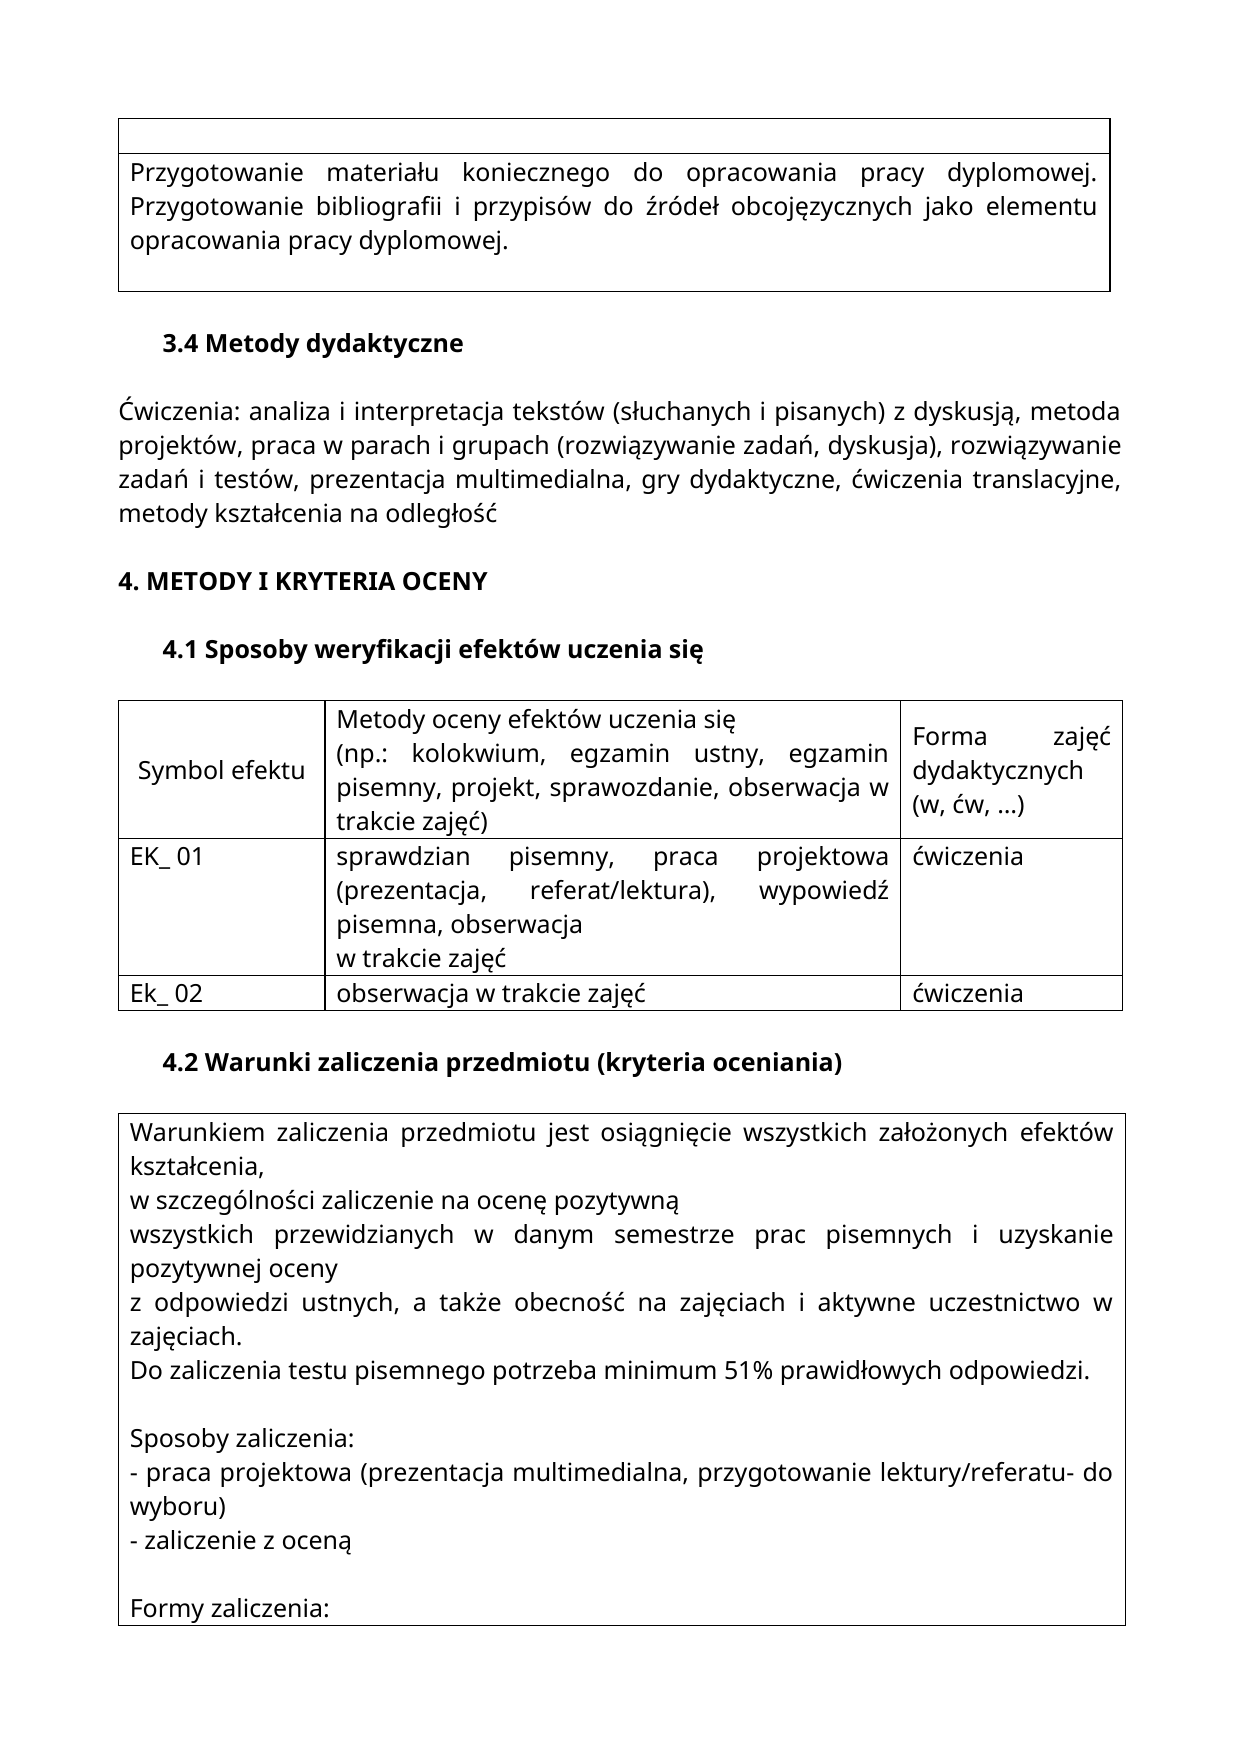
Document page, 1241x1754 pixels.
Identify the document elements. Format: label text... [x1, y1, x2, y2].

table_cell Przygotowanie materiału koniecznego do opracowania pracy dyplomowej. Przygotowanie bibliografii i przypisów do źródeł obcojęzycznych jako elementu opracowania pracy dyplomowej. [119, 154, 1109, 291]
table_header Metody oceny efektów uczenia się (np.: kolokwium, egzamin ustny, egzamin pisemny, projekt, sprawozdanie, obserwacja w trakcie zajęć) [326, 701, 900, 838]
table_cell ćwiczenia [901, 976, 1122, 1010]
table_cell obserwacja w trakcie zajęć [326, 976, 900, 1010]
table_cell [119, 119, 1109, 153]
text 3.4 Metody dydaktyczne [162, 326, 1122, 360]
table_cell ćwiczenia [901, 839, 1122, 975]
table_header Forma zajęć dydaktycznych (w, ćw, …) [901, 701, 1122, 838]
table_cell sprawdzian pisemny, praca projektowa (prezentacja, referat/lektura), wypowiedź pisemna, obserwacja w trakcie zajęć [326, 839, 900, 975]
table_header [119, 1114, 1125, 1625]
text Ćwiczenia: analiza i interpretacja tekstów (słuchanych i pisanych) z dyskusją, metoda projektów, praca w parach i grupach (rozwiązywanie zadań, dyskusja), rozwiązywanie zadań i testów, prezentacja multimedialna, gry dydaktyczne, ćwiczenia translacyjne, metody kształcenia na odległość [118, 394, 1122, 530]
table_cell EK_ 01 [119, 839, 324, 975]
table_header Symbol efektu [119, 701, 324, 838]
text 4. METODY I KRYTERIA OCENY [118, 564, 1122, 598]
text 4.1 Sposoby weryfikacji efektów uczenia się [162, 632, 1122, 666]
table_cell Ek_ 02 [119, 976, 324, 1010]
text 4.2 Warunki zaliczenia przedmiotu (kryteria oceniania) [162, 1045, 1122, 1079]
